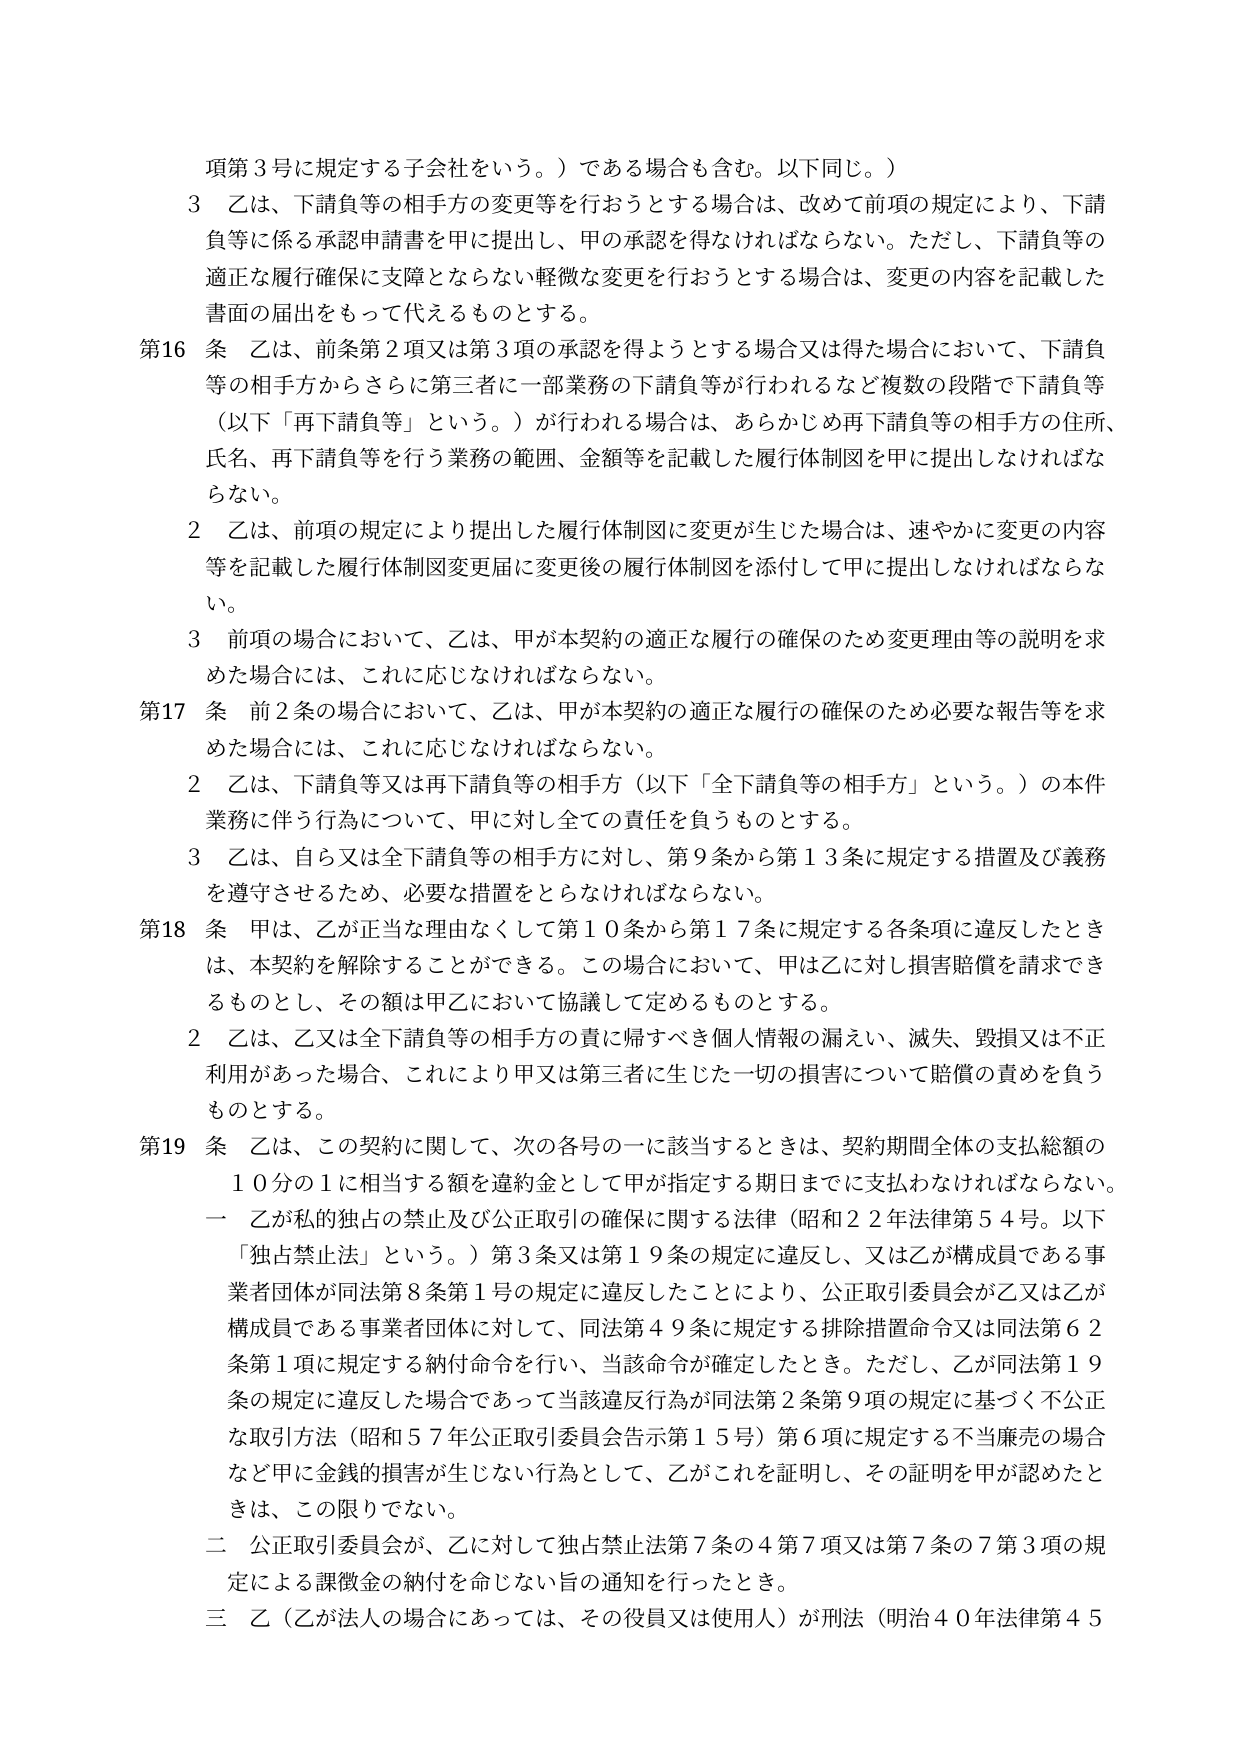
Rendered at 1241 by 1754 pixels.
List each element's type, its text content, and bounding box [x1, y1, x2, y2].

text ２ 乙は、乙又は全下請負等の相手方の責に帰すべき個人情報の漏えい、滅失、毀損又は不正利用があった場合、これにより甲又は第三者に生じた一切の損害について賠償の責めを負うものとする。 [139, 1018, 1107, 1127]
text ２ 乙は、前項の規定により提出した履行体制図に変更が生じた場合は、速やかに変更の内容等を記載した履行体制図変更届に変更後の履行体制図を添付して甲に提出しなければならない。 [139, 511, 1107, 620]
text 第16条 乙は、前条第２項又は第３項の承認を得ようとする場合又は得た場合において、下請負等の相手方からさらに第三者に一部業務の下請負等が行われるなど複数の段階で下請負等（以下「再下請負等」という。）が行われる場合は、あらかじめ再下請負等の相手方の住所、氏名、再下請負等を行う業務の範囲、金額等を記載した履行体制図を甲に提出しなければならない。 [139, 330, 1107, 511]
text ３ 乙は、下請負等の相手方の変更等を行おうとする場合は、改めて前項の規定により、下請負等に係る承認申請書を甲に提出し、甲の承認を得なければならない。ただし、下請負等の適正な履行確保に支障とならない軽微な変更を行おうとする場合は、変更の内容を記載した書面の届出をもって代えるものとする。 [139, 185, 1107, 330]
text 第17条 前２条の場合において、乙は、甲が本契約の適正な履行の確保のため必要な報告等を求めた場合には、これに応じなければならない。 [139, 692, 1107, 765]
text 一 乙が私的独占の禁止及び公正取引の確保に関する法律（昭和２２年法律第５４号。以下「独占禁止法」という。）第３条又は第１９条の規定に違反し、又は乙が構成員である事業者団体が同法第８条第１号の規定に違反したことにより、公正取引委員会が乙又は乙が構成員である事業者団体に対して、同法第４９条に規定する排除措置命令又は同法第６２条第１項に規定する納付命令を行い、当該命令が確定したとき。ただし、乙が同法第１９条の規定に違反した場合であって当該違反行為が同法第２条第９項の規定に基づく不公正な取引方法（昭和５７年公正取引委員会告示第１５号）第６項に規定する不当廉売の場合など甲に金銭的損害が生じない行為として、乙がこれを証明し、その証明を甲が認めたときは、この限りでない。 [205, 1200, 1107, 1526]
text ３ 前項の場合において、乙は、甲が本契約の適正な履行の確保のため変更理由等の説明を求めた場合には、これに応じなければならない。 [139, 620, 1107, 692]
text ２ 乙は、下請負等又は再下請負等の相手方（以下「全下請負等の相手方」という。）の本件業務に伴う行為について、甲に対し全ての責任を負うものとする。 [139, 765, 1107, 837]
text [139, 148, 1107, 185]
text 二 公正取引委員会が、乙に対して独占禁止法第７条の４第７項又は第７条の７第３項の規定による課徴金の納付を命じない旨の通知を行ったとき。 [205, 1526, 1107, 1598]
text 第18条 甲は、乙が正当な理由なくして第１０条から第１７条に規定する各条項に違反したときは、本契約を解除することができる。この場合において、甲は乙に対し損害賠償を請求できるものとし、その額は甲乙において協議して定めるものとする。 [139, 910, 1107, 1018]
text １０分の１に相当する額を違約金として甲が指定する期日までに支払わなければならない。 [161, 1163, 1107, 1200]
text ３ 乙は、自ら又は全下請負等の相手方に対し、第９条から第１３条に規定する措置及び義務を遵守させるため、必要な措置をとらなければならない。 [139, 837, 1107, 910]
text 第19条 乙は、この契約に関して、次の各号の一に該当するときは、契約期間全体の支払総額の [139, 1127, 1107, 1163]
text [205, 1598, 1107, 1635]
